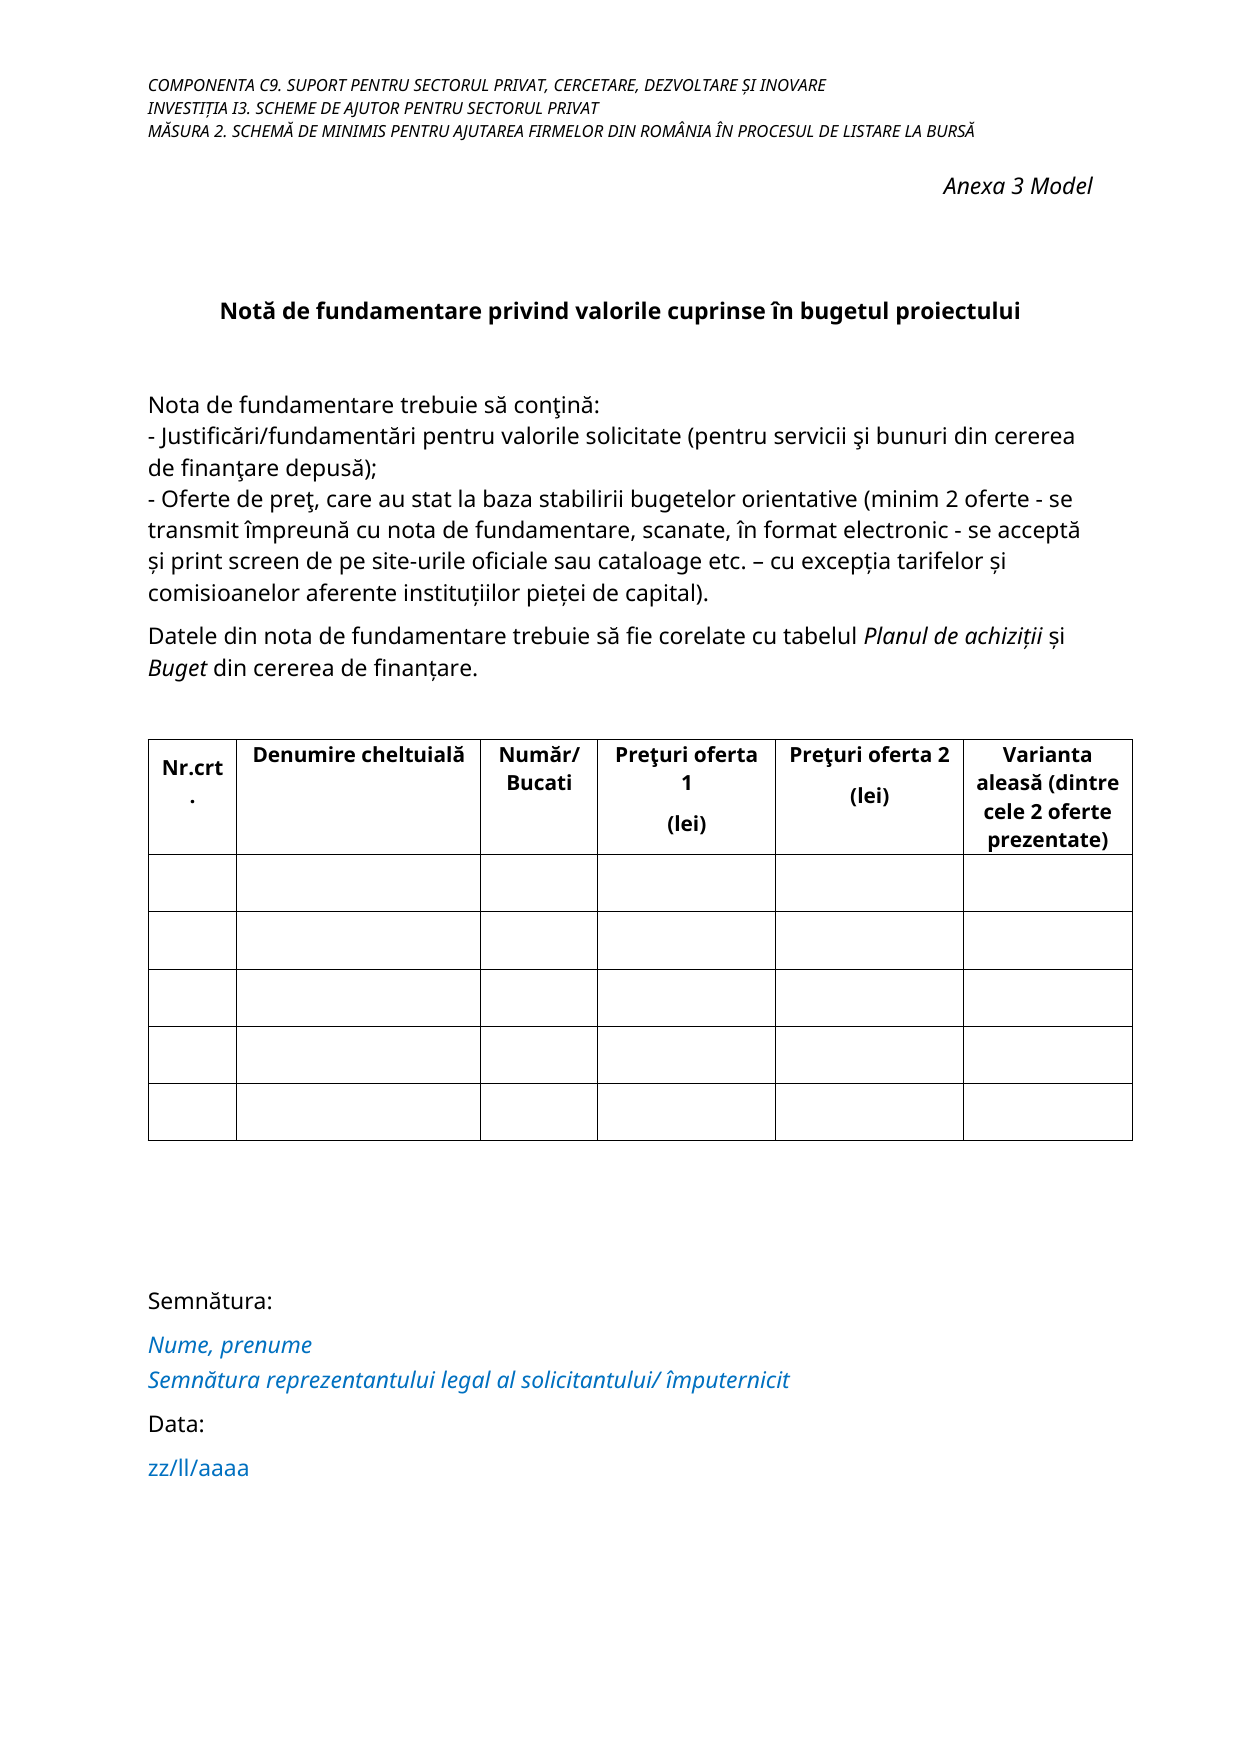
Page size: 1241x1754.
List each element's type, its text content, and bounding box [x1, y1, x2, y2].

table_header Denumire cheltuială [237, 740, 480, 854]
table_cell [237, 855, 480, 911]
text Anexa 3 Model [148, 170, 1093, 202]
table_cell [964, 912, 1132, 968]
table_cell [237, 970, 480, 1026]
table_cell [598, 970, 775, 1026]
text Semnătura: [148, 1285, 1093, 1316]
table_cell [481, 1027, 597, 1083]
table_cell [149, 855, 236, 911]
table_cell [149, 1027, 236, 1083]
table_cell [964, 970, 1132, 1026]
text Data: [148, 1408, 1093, 1439]
table_cell [149, 912, 236, 968]
table_cell [776, 912, 963, 968]
text Nota de fundamentare trebuie să conţină: [148, 389, 1093, 420]
table_cell [776, 1084, 963, 1140]
text Datele din nota de fundamentare trebuie să fie corelate cu tabelul Planul de achiziții şi Buget din cererea de finanțare. [148, 620, 1093, 683]
text zz/ll/aaaa [148, 1452, 1093, 1483]
table_cell [149, 970, 236, 1026]
table_cell [964, 1027, 1132, 1083]
table_cell [598, 1084, 775, 1140]
table_cell [776, 970, 963, 1026]
table_cell [776, 1027, 963, 1083]
table_cell [237, 912, 480, 968]
table_cell [776, 855, 963, 911]
text - Justificări/fundamentări pentru valorile solicitate (pentru servicii şi bunuri din cererea de finanţare depusă); [148, 420, 1093, 483]
table_cell [964, 855, 1132, 911]
table_header Preţuri oferta 2 (lei) [776, 740, 963, 854]
table_header Număr/ Bucati [481, 740, 597, 854]
table_header Varianta aleasă (dintre cele 2 oferte prezentate) [964, 740, 1132, 854]
text Notă de fundamentare privind valorile cuprinse în bugetul proiectului [148, 295, 1093, 327]
table_cell [149, 1084, 236, 1140]
table_cell [598, 1027, 775, 1083]
text - Oferte de preţ, care au stat la baza stabilirii bugetelor orientative (minim 2 oferte - se transmit împreună cu nota de fundamentare, scanate, în format electronic - se acceptă și print screen de pe site-urile oficiale sau cataloage etc. – cu excepția tarifelor și comisioanelor aferente instituțiilor pieței de capital). [148, 483, 1093, 608]
table_cell [964, 1084, 1132, 1140]
table_cell [598, 855, 775, 911]
table_cell [481, 1084, 597, 1140]
table_header Nr.crt. [149, 740, 236, 854]
text Semnătura reprezentantului legal al solicitantului/ împuternicit [148, 1364, 1093, 1396]
table_cell [481, 970, 597, 1026]
table_cell [481, 855, 597, 911]
table_header Preţuri oferta 1 (lei) [598, 740, 775, 854]
table_cell [481, 912, 597, 968]
table_cell [237, 1084, 480, 1140]
text Nume, prenume [148, 1329, 1093, 1360]
table_cell [237, 1027, 480, 1083]
table_cell [598, 912, 775, 968]
